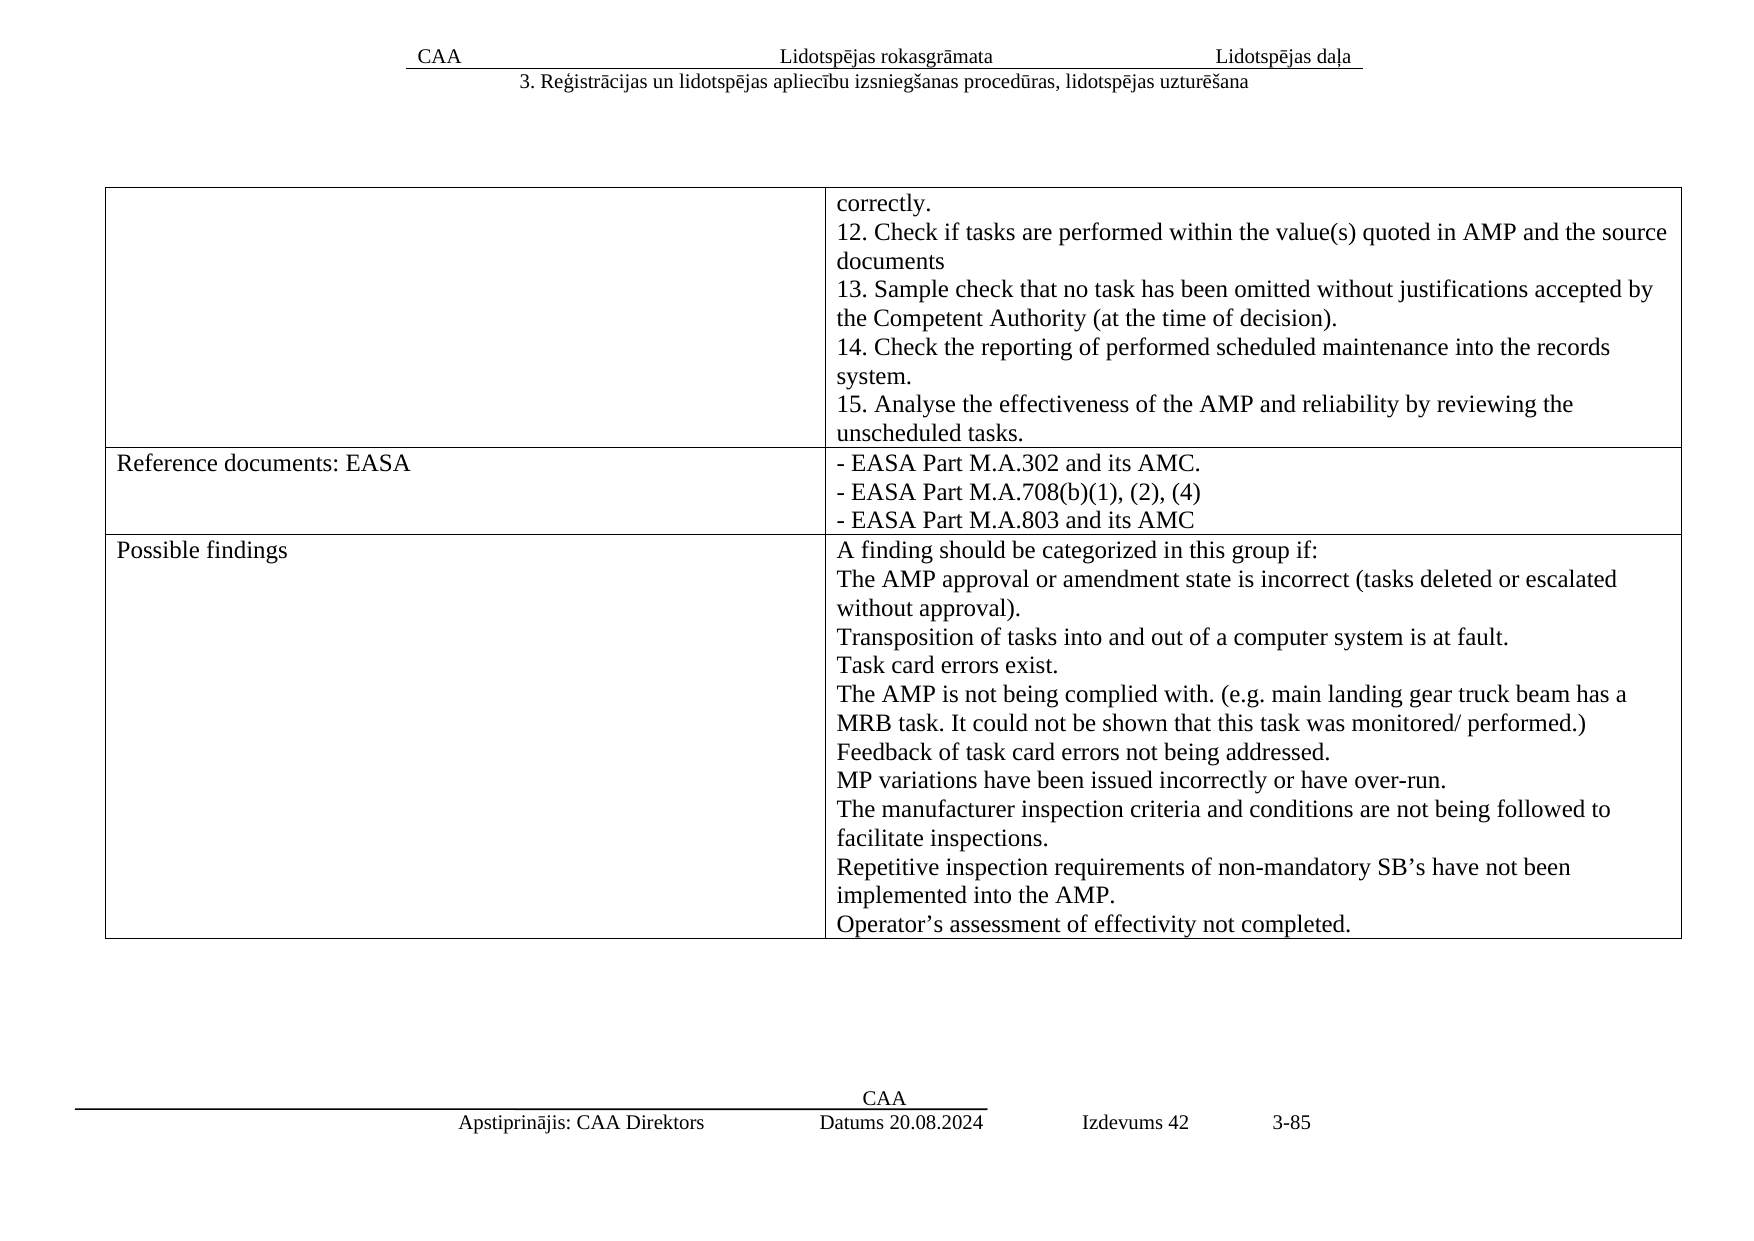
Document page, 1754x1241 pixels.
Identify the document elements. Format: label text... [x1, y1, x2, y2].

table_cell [826, 188, 1681, 447]
table_cell [106, 188, 825, 447]
table_cell A finding should be categorized in this group if: The AMP approval or amendment state is incorrect (tasks deleted or escalated without approval). Transposition of tasks into and out of a computer system is at fault. Task card errors exist. The AMP is not being complied with. (e.g. main landing gear truck beam has a MRB task. It could not be shown that this task was monitored/ performed.) Feedback of task card errors not being addressed. MP variations have been issued incorrectly or have over-run. The manufacturer inspection criteria and conditions are not being followed to facilitate inspections. Repetitive inspection requirements of non-mandatory SB’s have not been implemented into the AMP. Operator’s assessment of effectivity not completed. [826, 535, 1681, 938]
table_cell - EASA Part M.A.302 and its AMC. - EASA Part M.A.708(b)(1), (2), (4) - EASA Part M.A.803 and its AMC [826, 448, 1681, 534]
table_cell Reference documents: EASA [106, 448, 825, 534]
table_cell Possible findings [106, 535, 825, 938]
